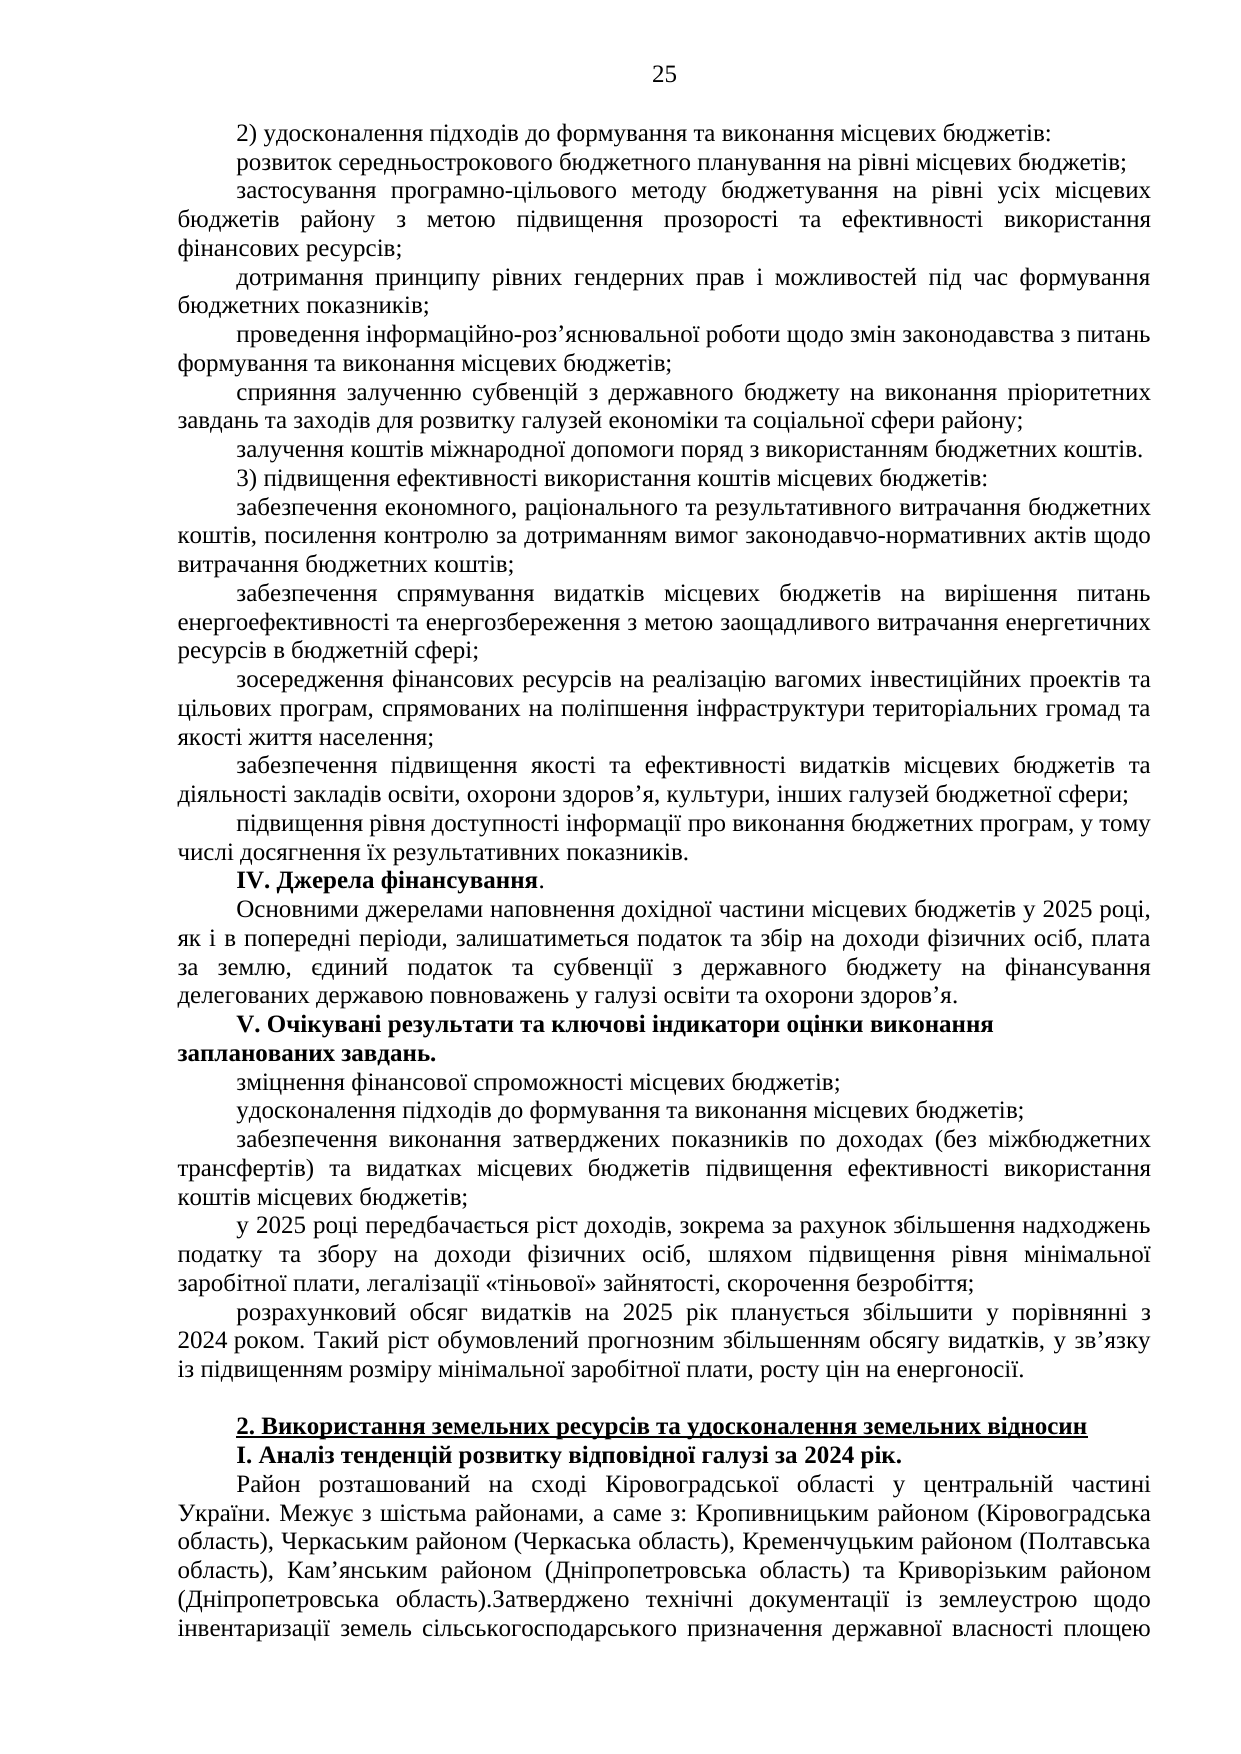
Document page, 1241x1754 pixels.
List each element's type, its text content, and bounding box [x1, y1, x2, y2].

text розвиток середньострокового бюджетного планування на рівні місцевих бюджетів; [177, 147, 1152, 176]
text 3) підвищення ефективності використання коштів місцевих бюджетів: [177, 463, 1152, 492]
text підвищення рівня доступності інформації про виконання бюджетних програм, у тому числі досягнення їх результативних показників. [177, 808, 1152, 866]
text V. Очікувані результати та ключові індикатори оцінки виконання запланованих завдань. [177, 1009, 1152, 1067]
text сприяння залученню субвенцій з державного бюджету на виконання пріоритетних завдань та заходів для розвитку галузей економіки та соціальної сфери району; [177, 377, 1152, 434]
text удосконалення підходів до формування та виконання місцевих бюджетів; [177, 1096, 1152, 1124]
text IV. Джерела фінансування. [177, 866, 1152, 894]
text застосування програмно-цільового методу бюджетування на рівні усіх місцевих бюджетів району з метою підвищення прозорості та ефективності використання фінансових ресурсів; [177, 176, 1152, 262]
text 2. Використання земельних ресурсів та удосконалення земельних відносин [177, 1411, 1152, 1440]
text залучення коштів міжнародної допомоги поряд з використанням бюджетних коштів. [177, 434, 1152, 463]
text забезпечення спрямування видатків місцевих бюджетів на вирішення питань енергоефективності та енергозбереження з метою заощадливого витрачання енергетичних ресурсів в бюджетній сфері; [177, 578, 1152, 664]
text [177, 1469, 1152, 1641]
text 2) удосконалення підходів до формування та виконання місцевих бюджетів: [177, 118, 1152, 147]
text зосередження фінансових ресурсів на реалізацію вагомих інвестиційних проектів та цільових програм, спрямованих на поліпшення інфраструктури територіальних громад та якості життя населення; [177, 664, 1152, 751]
text розрахунковий обсяг видатків на 2025 рік планується збільшити у порівнянні з 2024 роком. Такий ріст обумовлений прогнозним збільшенням обсягу видатків, у зв’язку із підвищенням розміру мінімальної заробітної плати, росту цін на енергоносії. [177, 1297, 1152, 1383]
text забезпечення підвищення якості та ефективності видатків місцевих бюджетів та діяльності закладів освіти, охорони здоров’я, культури, інших галузей бюджетної сфери; [177, 751, 1152, 808]
text забезпечення виконання затверджених показників по доходах (без міжбюджетних трансфертів) та видатках місцевих бюджетів підвищення ефективності використання коштів місцевих бюджетів; [177, 1124, 1152, 1211]
text I. Аналіз тенденцій розвитку відповідної галузі за 2024 рік. [177, 1440, 1152, 1469]
text зміцнення фінансової спроможності місцевих бюджетів; [177, 1067, 1152, 1096]
text проведення інформаційно-роз’яснювальної роботи щодо змін законодавства з питань формування та виконання місцевих бюджетів; [177, 319, 1152, 377]
text Основними джерелами наповнення дохідної частини місцевих бюджетів у 2025 році, як і в попередні періоди, залишатиметься податок та збір на доходи фізичних осіб, плата за землю, єдиний податок та субвенції з державного бюджету на фінансування делегованих державою повноважень у галузі освіти та охорони здоров’я. [177, 894, 1152, 1009]
text забезпечення економного, раціонального та результативного витрачання бюджетних коштів, посилення контролю за дотриманням вимог законодавчо-нормативних актів щодо витрачання бюджетних коштів; [177, 492, 1152, 578]
text дотримання принципу рівних гендерних прав і можливостей під час формування бюджетних показників; [177, 262, 1152, 319]
text у 2025 році передбачається ріст доходів, зокрема за рахунок збільшення надходжень податку та збору на доходи фізичних осіб, шляхом підвищення рівня мінімальної заробітної плати, легалізації «тіньової» зайнятості, скорочення безробіття; [177, 1211, 1152, 1297]
